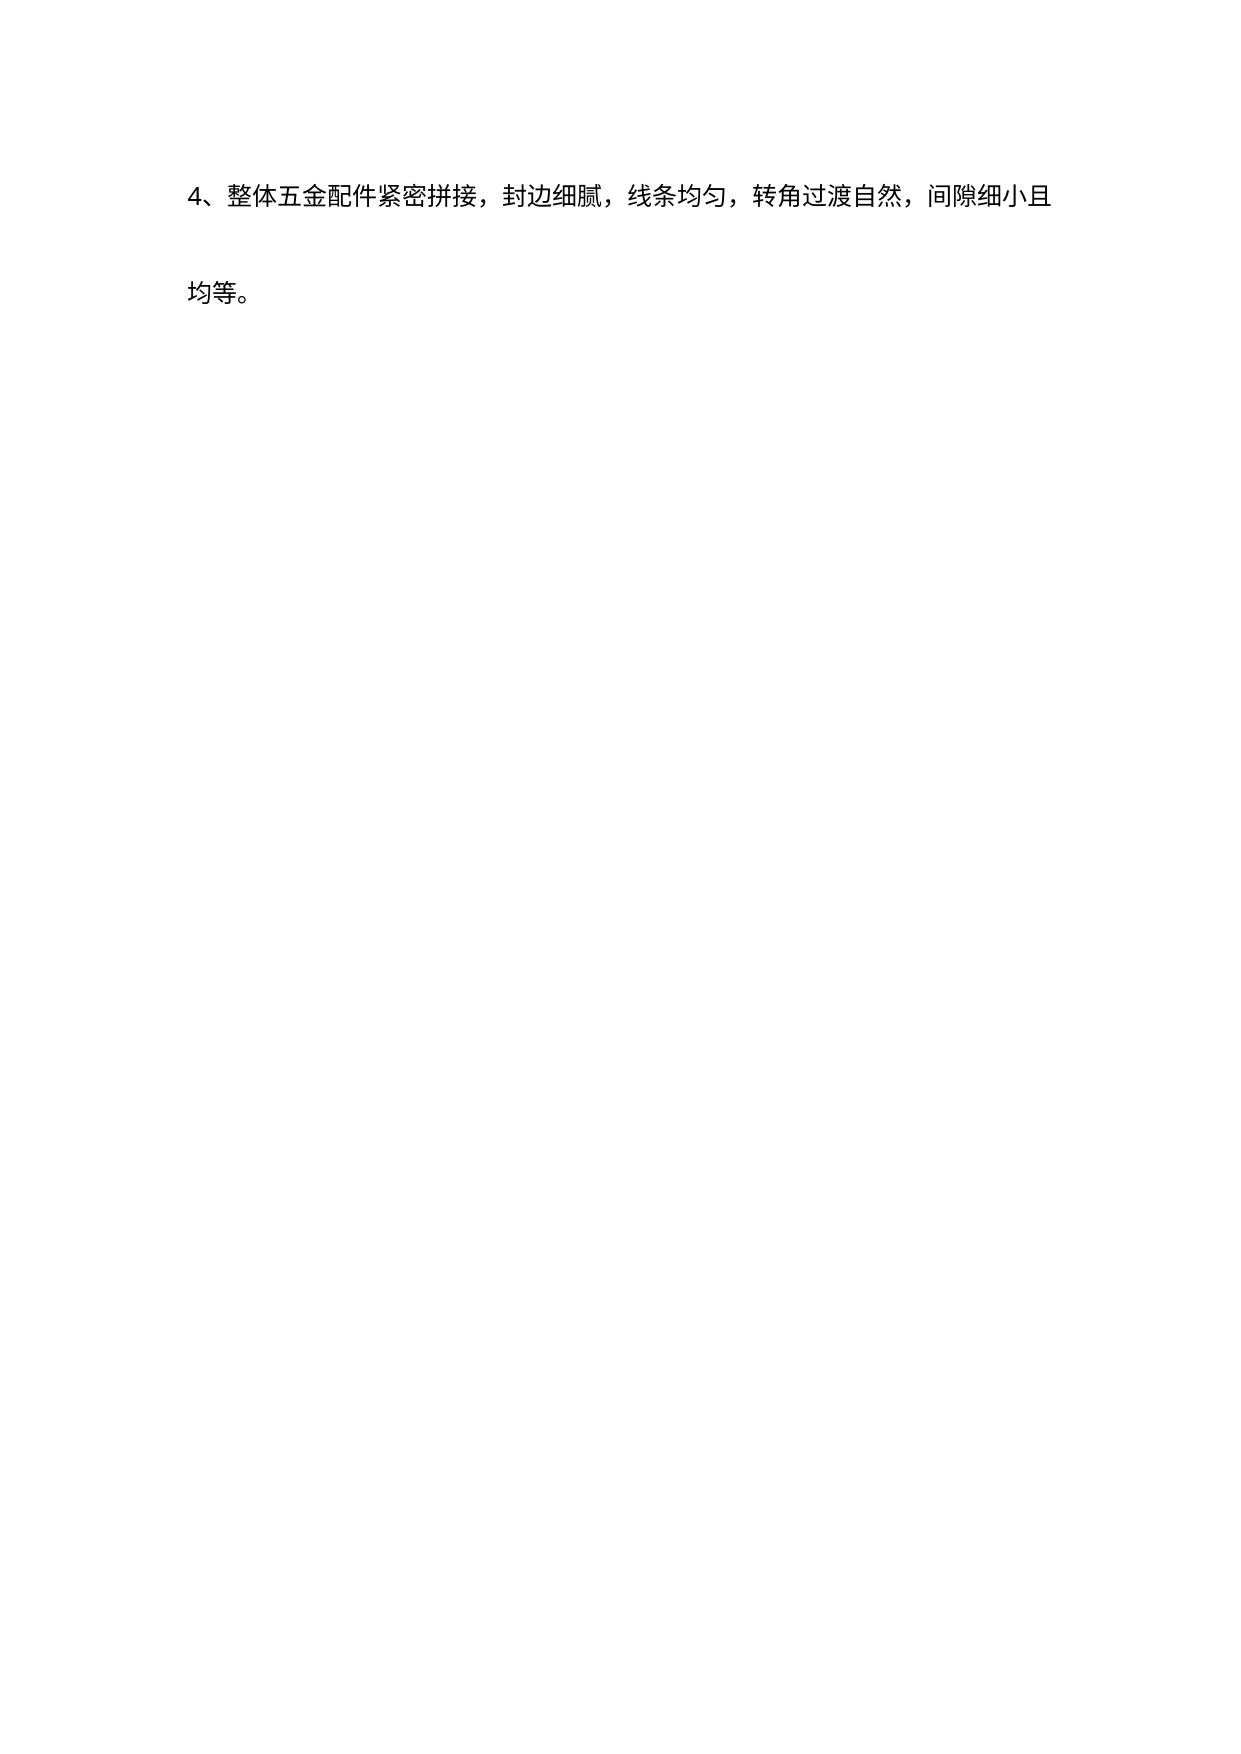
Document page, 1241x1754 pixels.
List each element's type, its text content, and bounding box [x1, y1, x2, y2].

text 4、整体五金配件紧密拼接，封边细腻，线条均匀，转角过渡自然，间隙细小且均等。 [187, 162, 1053, 324]
